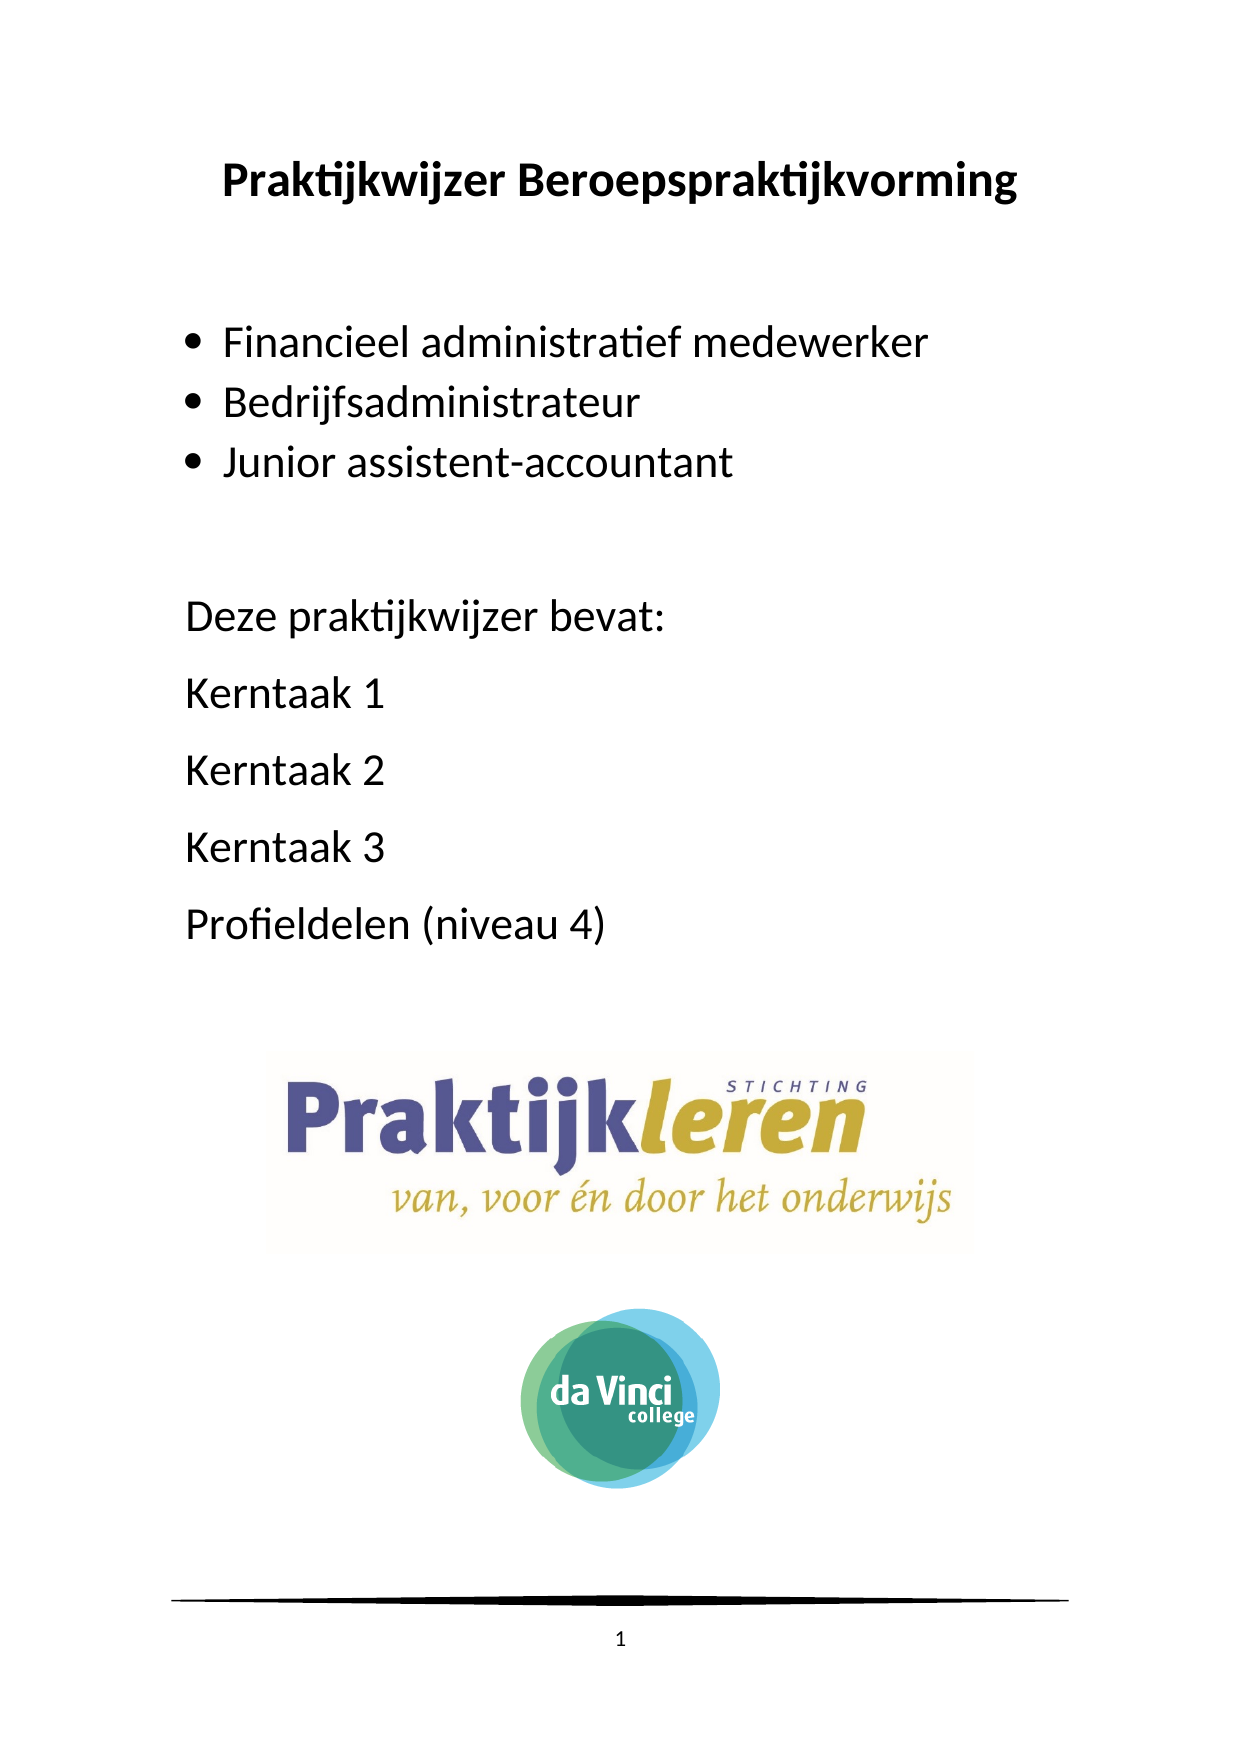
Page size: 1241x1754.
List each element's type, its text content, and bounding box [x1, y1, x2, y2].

text Deze praktijkwijzer bevat: [185, 587, 1093, 643]
text Kerntaak 2 [185, 741, 1093, 797]
text Praktijkwijzer Beroepspraktijkvorming [148, 148, 1093, 209]
text Kerntaak 1 [185, 664, 1093, 720]
text Kerntaak 3 [185, 818, 1093, 874]
list Bedrijfsadministrateur [185, 373, 1093, 429]
list Financieel administratief medewerker [185, 313, 1093, 368]
text Profieldelen (niveau 4) [185, 895, 1093, 951]
list Junior assistent-accountant [185, 433, 1093, 489]
picture [266, 1051, 975, 1254]
picture [492, 1280, 748, 1516]
